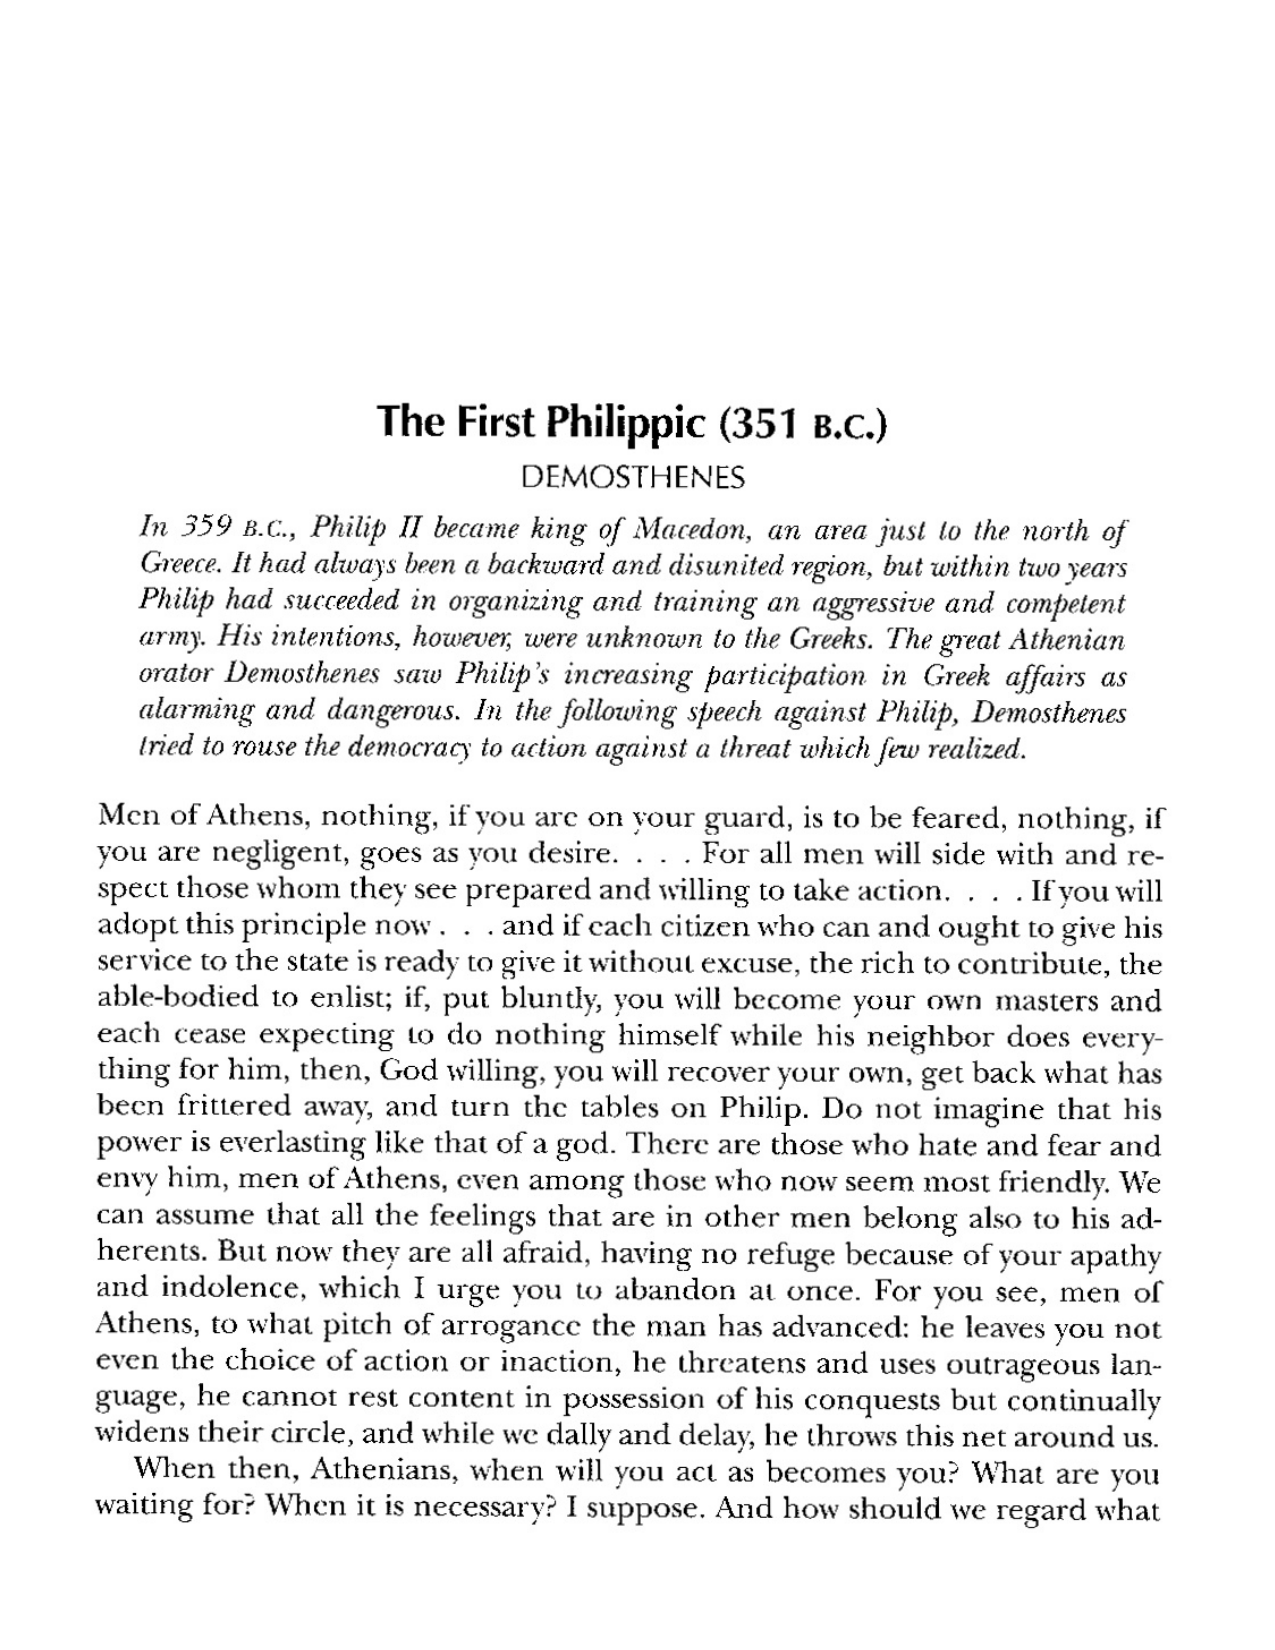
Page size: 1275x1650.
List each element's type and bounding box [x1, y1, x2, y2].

picture [75, 383, 1200, 1553]
